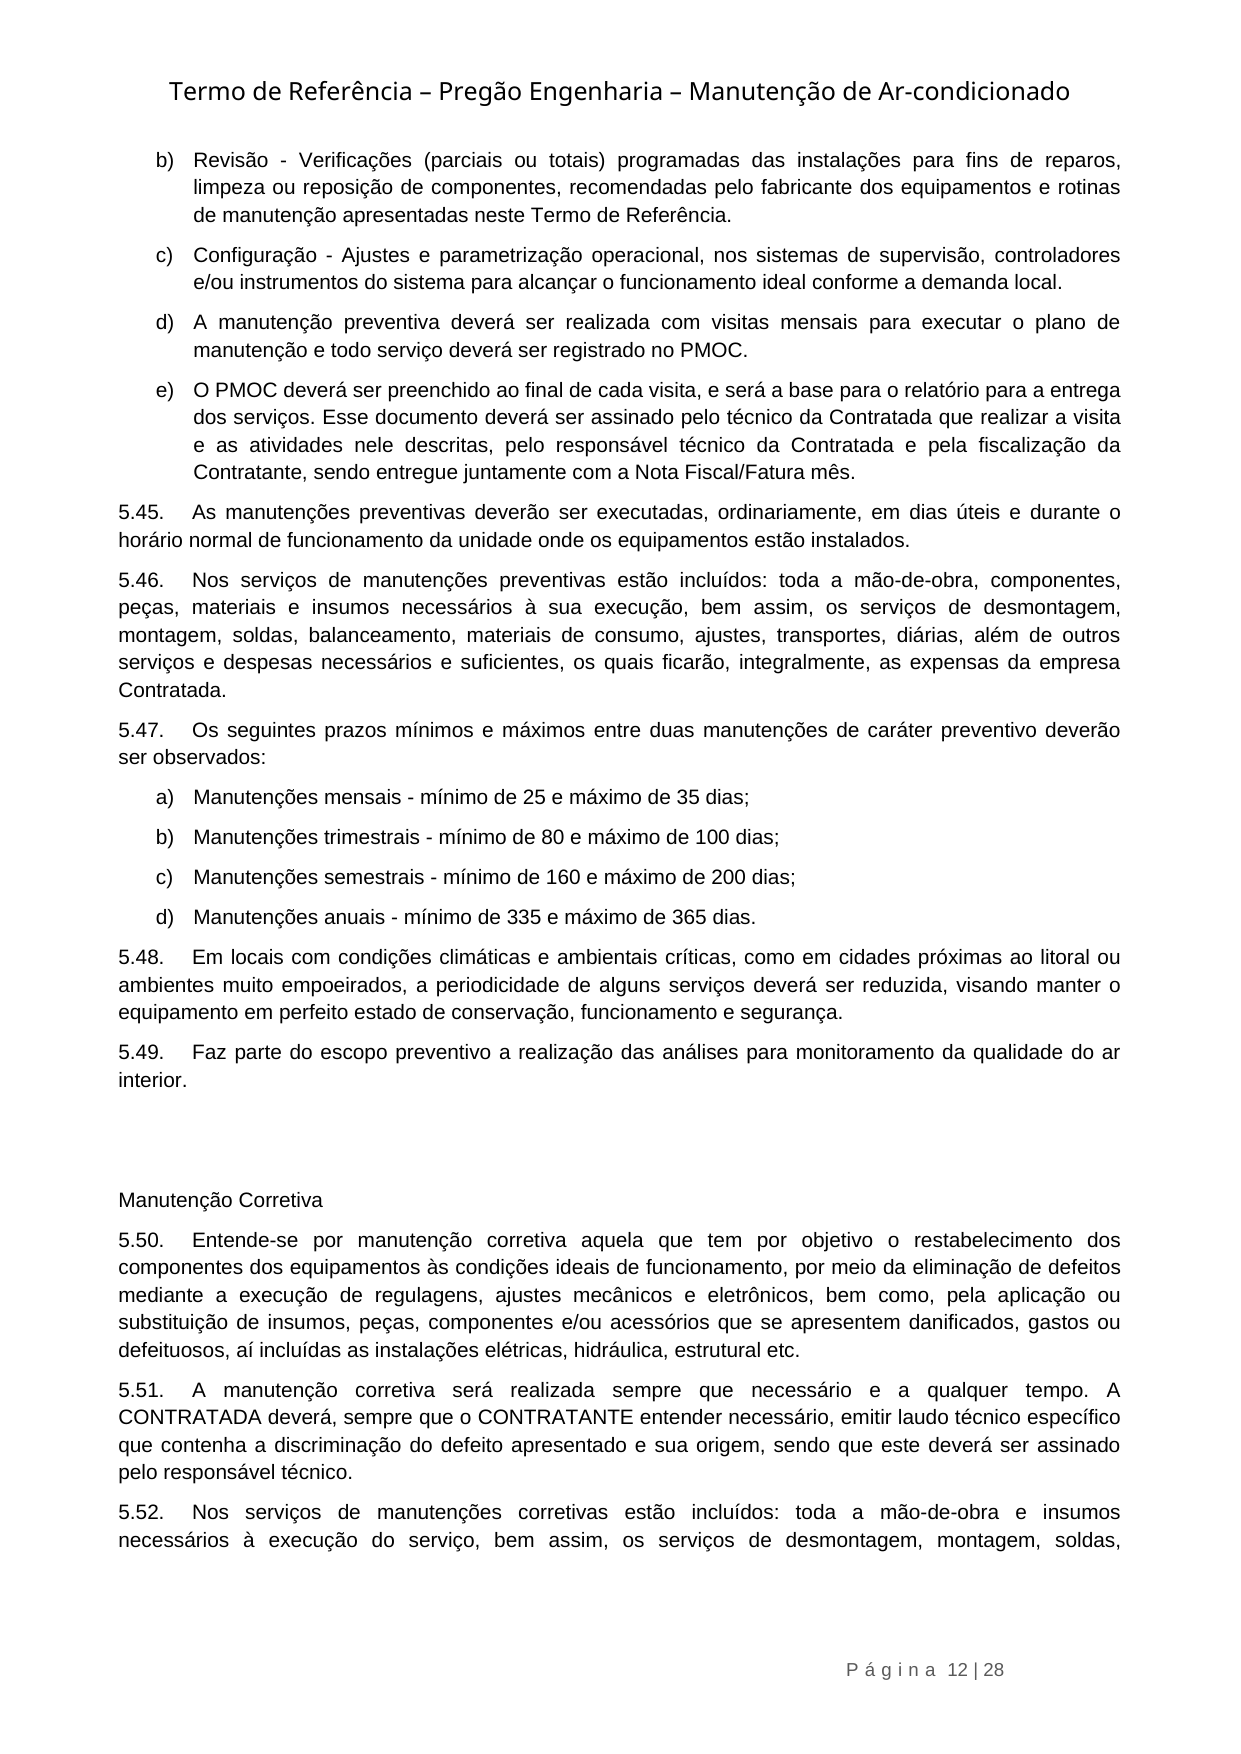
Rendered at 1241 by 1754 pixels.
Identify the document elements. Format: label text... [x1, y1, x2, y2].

list A manutenção preventiva deverá ser realizada com visitas mensais para executar o plano de manutenção e todo serviço deverá ser registrado no PMOC. [156, 310, 1122, 362]
text Em locais com condições climáticas e ambientais críticas, como em cidades próximas ao litoral ou ambientes muito empoeirados, a periodicidade de alguns serviços deverá ser reduzida, visando manter o equipamento em perfeito estado de conservação, funcionamento e segurança. [118, 945, 1122, 1024]
list Manutenções anuais - mínimo de 335 e máximo de 365 dias. [156, 905, 1122, 929]
list Manutenção Corretiva [118, 1188, 1122, 1212]
text Faz parte do escopo preventivo a realização das análises para monitoramento da qualidade do ar interior. [118, 1040, 1122, 1092]
list Configuração - Ajustes e parametrização operacional, nos sistemas de supervisão, controladores e/ou instrumentos do sistema para alcançar o funcionamento ideal conforme a demanda local. [156, 243, 1122, 294]
list Manutenções trimestrais - mínimo de 80 e máximo de 100 dias; [156, 825, 1122, 849]
text Os seguintes prazos mínimos e máximos entre duas manutenções de caráter preventivo deverão ser observados: [118, 718, 1122, 769]
list Revisão - Verificações (parciais ou totais) programadas das instalações para fins de reparos, limpeza ou reposição de componentes, recomendadas pelo fabricante dos equipamentos e rotinas de manutenção apresentadas neste Termo de Referência. [156, 148, 1122, 227]
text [118, 1500, 1122, 1552]
text A manutenção corretiva será realizada sempre que necessário e a qualquer tempo. A CONTRATADA deverá, sempre que o CONTRATANTE entender necessário, emitir laudo técnico específico que contenha a discriminação do defeito apresentado e sua origem, sendo que este deverá ser assinado pelo responsável técnico. [118, 1378, 1122, 1484]
list O PMOC deverá ser preenchido ao final de cada visita, e será a base para o relatório para a entrega dos serviços. Esse documento deverá ser assinado pelo técnico da Contratada que realizar a visita e as atividades nele descritas, pelo responsável técnico da Contratada e pela fiscalização da Contratante, sendo entregue juntamente com a Nota Fiscal/Fatura mês. [156, 378, 1122, 484]
text Entende-se por manutenção corretiva aquela que tem por objetivo o restabelecimento dos componentes dos equipamentos às condições ideais de funcionamento, por meio da eliminação de defeitos mediante a execução de regulagens, ajustes mecânicos e eletrônicos, bem como, pela aplicação ou substituição de insumos, peças, componentes e/ou acessórios que se apresentem danificados, gastos ou defeituosos, aí incluídas as instalações elétricas, hidráulica, estrutural etc. [118, 1228, 1122, 1362]
text As manutenções preventivas deverão ser executadas, ordinariamente, em dias úteis e durante o horário normal de funcionamento da unidade onde os equipamentos estão instalados. [118, 500, 1122, 552]
list Manutenções mensais - mínimo de 25 e máximo de 35 dias; [156, 785, 1122, 809]
text Nos serviços de manutenções preventivas estão incluídos: toda a mão-de-obra, componentes, peças, materiais e insumos necessários à sua execução, bem assim, os serviços de desmontagem, montagem, soldas, balanceamento, materiais de consumo, ajustes, transportes, diárias, além de outros serviços e despesas necessários e suficientes, os quais ficarão, integralmente, as expensas da empresa Contratada. [118, 568, 1122, 702]
list Manutenções semestrais - mínimo de 160 e máximo de 200 dias; [156, 865, 1122, 889]
